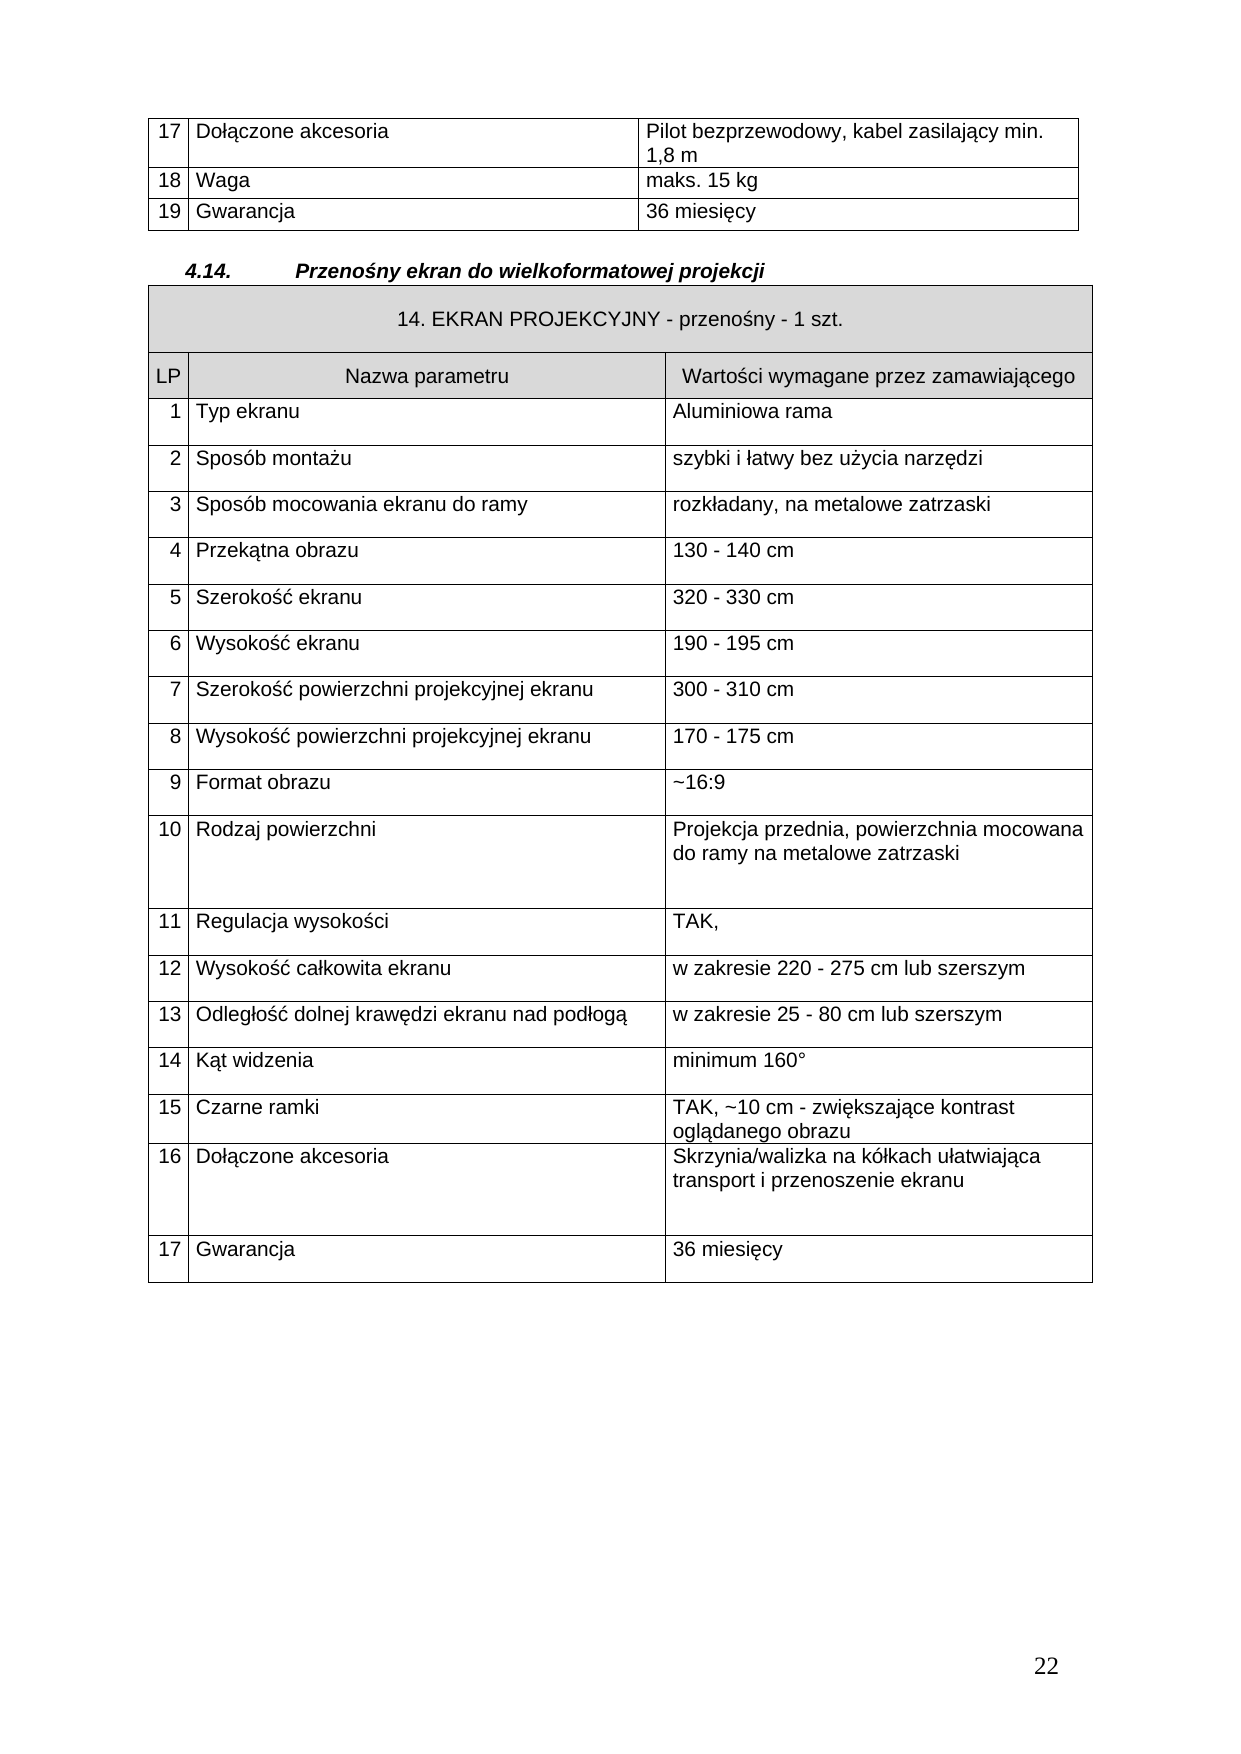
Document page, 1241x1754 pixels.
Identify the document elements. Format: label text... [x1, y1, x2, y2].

table_cell Sposób montażu [189, 446, 665, 491]
table_cell 13 [149, 1002, 188, 1047]
table_header 14. EKRAN PROJEKCYJNY - przenośny - 1 szt. [149, 286, 1092, 352]
table_cell 17 [149, 119, 188, 167]
table_cell 19 [149, 199, 188, 229]
table_cell ~16:9 [666, 770, 1092, 815]
table_cell 3 [149, 492, 188, 537]
subtitle Przenośny ekran do wielkoformatowej projekcji [185, 259, 1092, 283]
table_cell 9 [149, 770, 188, 815]
table_cell 1 [149, 399, 188, 444]
table_cell 320 - 330 cm [666, 585, 1092, 630]
table_cell Wartości wymagane przez zamawiającego [666, 353, 1092, 398]
table_cell 14 [149, 1048, 188, 1093]
table_cell minimum 160° [666, 1048, 1092, 1093]
table_cell w zakresie 220 - 275 cm lub szerszym [666, 956, 1092, 1001]
table_cell maks. 15 kg [639, 168, 1078, 198]
table_cell 11 [149, 909, 188, 954]
table_cell Typ ekranu [189, 399, 665, 444]
table_cell Pilot bezprzewodowy, kabel zasilający min. 1,8 m [639, 119, 1078, 167]
table_cell 15 [149, 1095, 188, 1142]
table_cell szybki i łatwy bez użycia narzędzi [666, 446, 1092, 491]
table_cell Przekątna obrazu [189, 538, 665, 583]
table_cell Nazwa parametru [189, 353, 665, 398]
table_cell 7 [149, 677, 188, 723]
table_cell Szerokość powierzchni projekcyjnej ekranu [189, 677, 665, 723]
table_cell 300 - 310 cm [666, 677, 1092, 723]
table_cell Regulacja wysokości [189, 909, 665, 954]
table_cell Projekcja przednia, powierzchnia mocowana do ramy na metalowe zatrzaski [666, 816, 1092, 908]
table_cell 2 [149, 446, 188, 491]
table_cell 36 miesięcy [639, 199, 1078, 229]
table_cell Gwarancja [189, 199, 638, 229]
table_cell 190 - 195 cm [666, 631, 1092, 676]
table_cell Gwarancja [189, 1236, 665, 1282]
table_cell 5 [149, 585, 188, 630]
table_cell Dołączone akcesoria [189, 119, 638, 167]
table_cell Aluminiowa rama [666, 399, 1092, 444]
table_cell 6 [149, 631, 188, 676]
table_cell Wysokość całkowita ekranu [189, 956, 665, 1001]
table_cell 17 [149, 1236, 188, 1282]
table_cell TAK, [666, 909, 1092, 954]
table_cell 16 [149, 1144, 188, 1235]
table_cell Dołączone akcesoria [189, 1144, 665, 1235]
table_cell 18 [149, 168, 188, 198]
table_cell 12 [149, 956, 188, 1001]
table_cell LP [149, 353, 188, 398]
table_cell Szerokość ekranu [189, 585, 665, 630]
table_cell 10 [149, 816, 188, 908]
table_cell Skrzynia/walizka na kółkach ułatwiająca transport i przenoszenie ekranu [666, 1144, 1092, 1235]
table_cell Wysokość powierzchni projekcyjnej ekranu [189, 724, 665, 769]
table_cell rozkładany, na metalowe zatrzaski [666, 492, 1092, 537]
table_cell 8 [149, 724, 188, 769]
table_cell 170 - 175 cm [666, 724, 1092, 769]
table_cell Format obrazu [189, 770, 665, 815]
table_cell Sposób mocowania ekranu do ramy [189, 492, 665, 537]
table_cell 36 miesięcy [666, 1236, 1092, 1282]
table_cell 130 - 140 cm [666, 538, 1092, 583]
table_cell 4 [149, 538, 188, 583]
table_cell Wysokość ekranu [189, 631, 665, 676]
table_cell Czarne ramki [189, 1095, 665, 1142]
table_cell Rodzaj powierzchni [189, 816, 665, 908]
table_cell Waga [189, 168, 638, 198]
table_cell TAK, ~10 cm - zwiększające kontrast oglądanego obrazu [666, 1095, 1092, 1142]
table_cell w zakresie 25 - 80 cm lub szerszym [666, 1002, 1092, 1047]
table_cell Odległość dolnej krawędzi ekranu nad podłogą [189, 1002, 665, 1047]
table_cell Kąt widzenia [189, 1048, 665, 1093]
